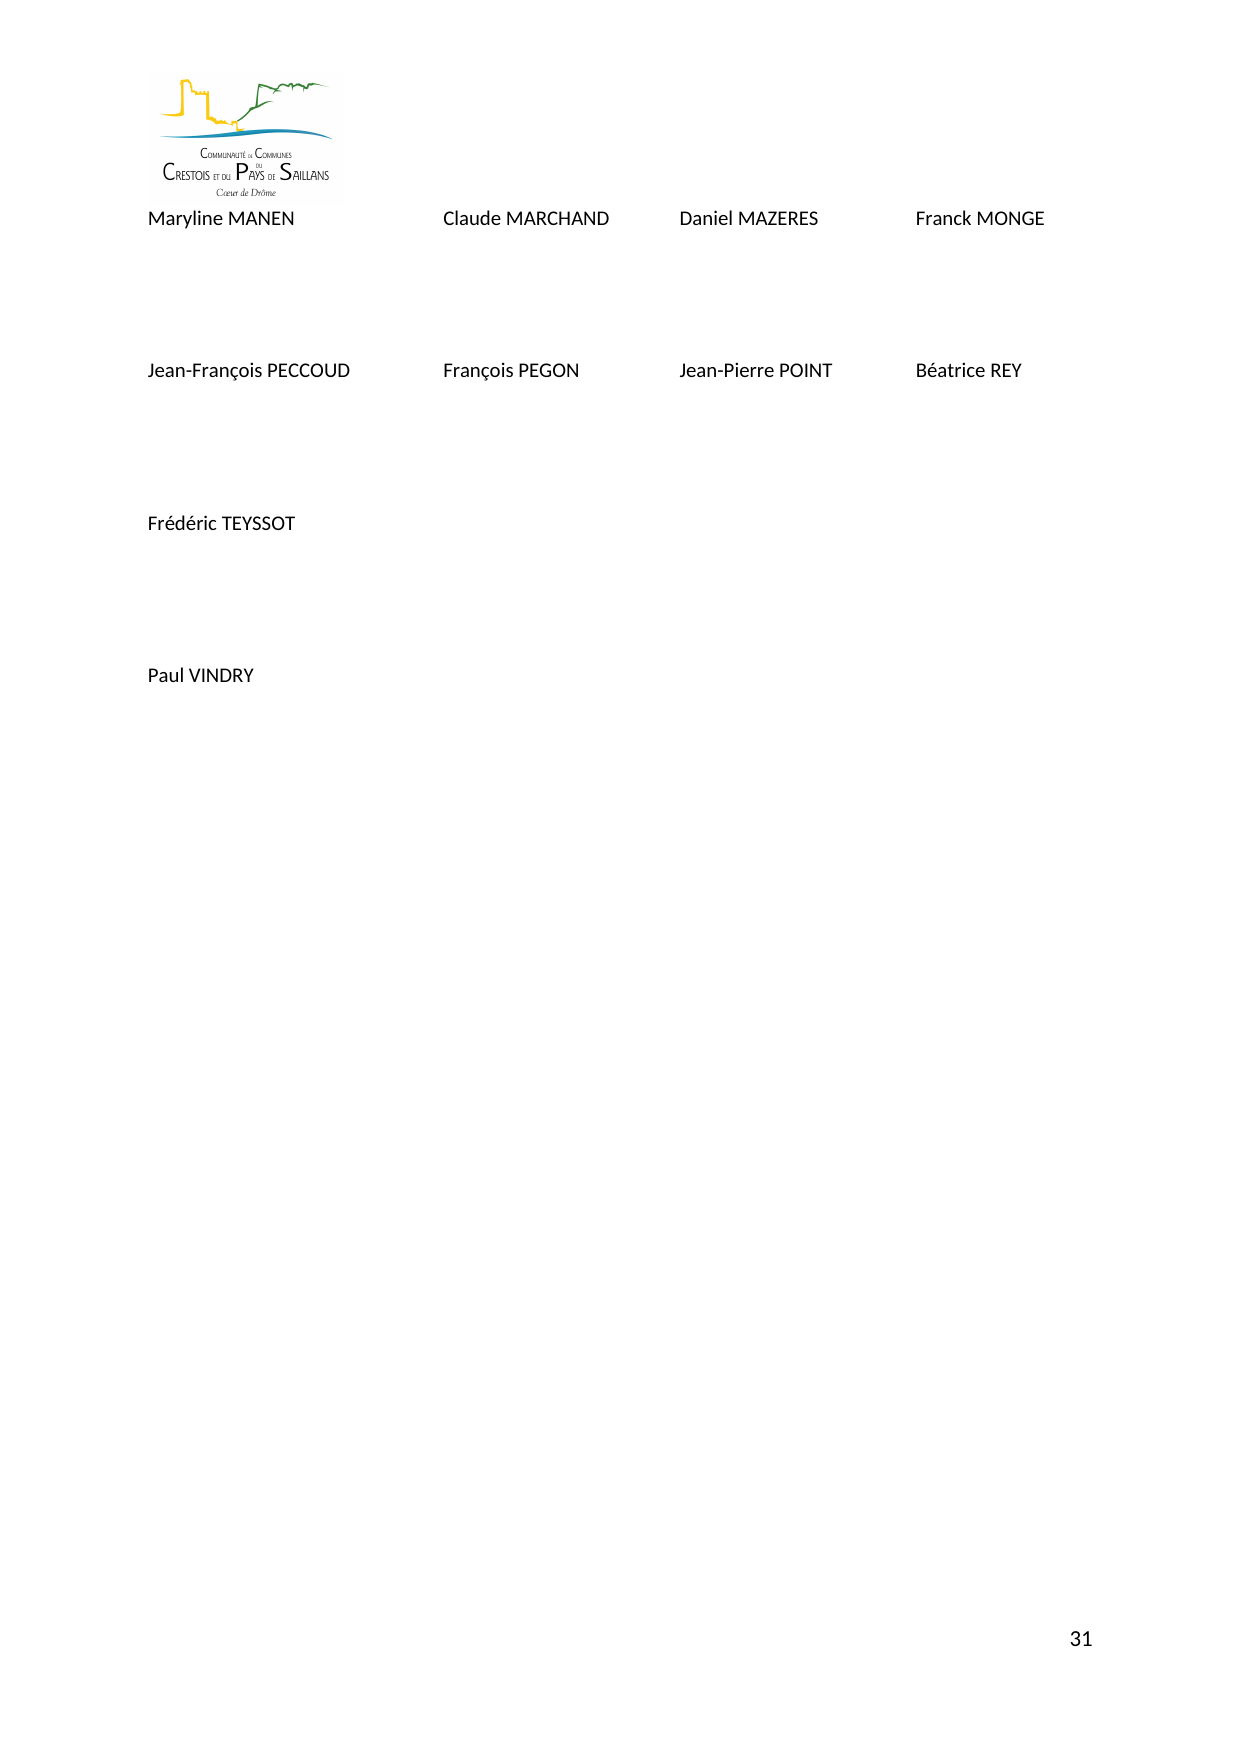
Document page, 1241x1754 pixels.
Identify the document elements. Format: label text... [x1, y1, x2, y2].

text Frédéric TEYSSOT [148, 510, 1092, 536]
text Jean-François PECCOUD François PEGON Jean-Pierre POINT Béatrice REY [148, 358, 1092, 383]
text Paul VINDRY [148, 663, 1092, 688]
text Maryline MANEN Claude MARCHAND Daniel MAZERES Franck MONGE [148, 205, 1092, 231]
picture [147, 73, 344, 206]
